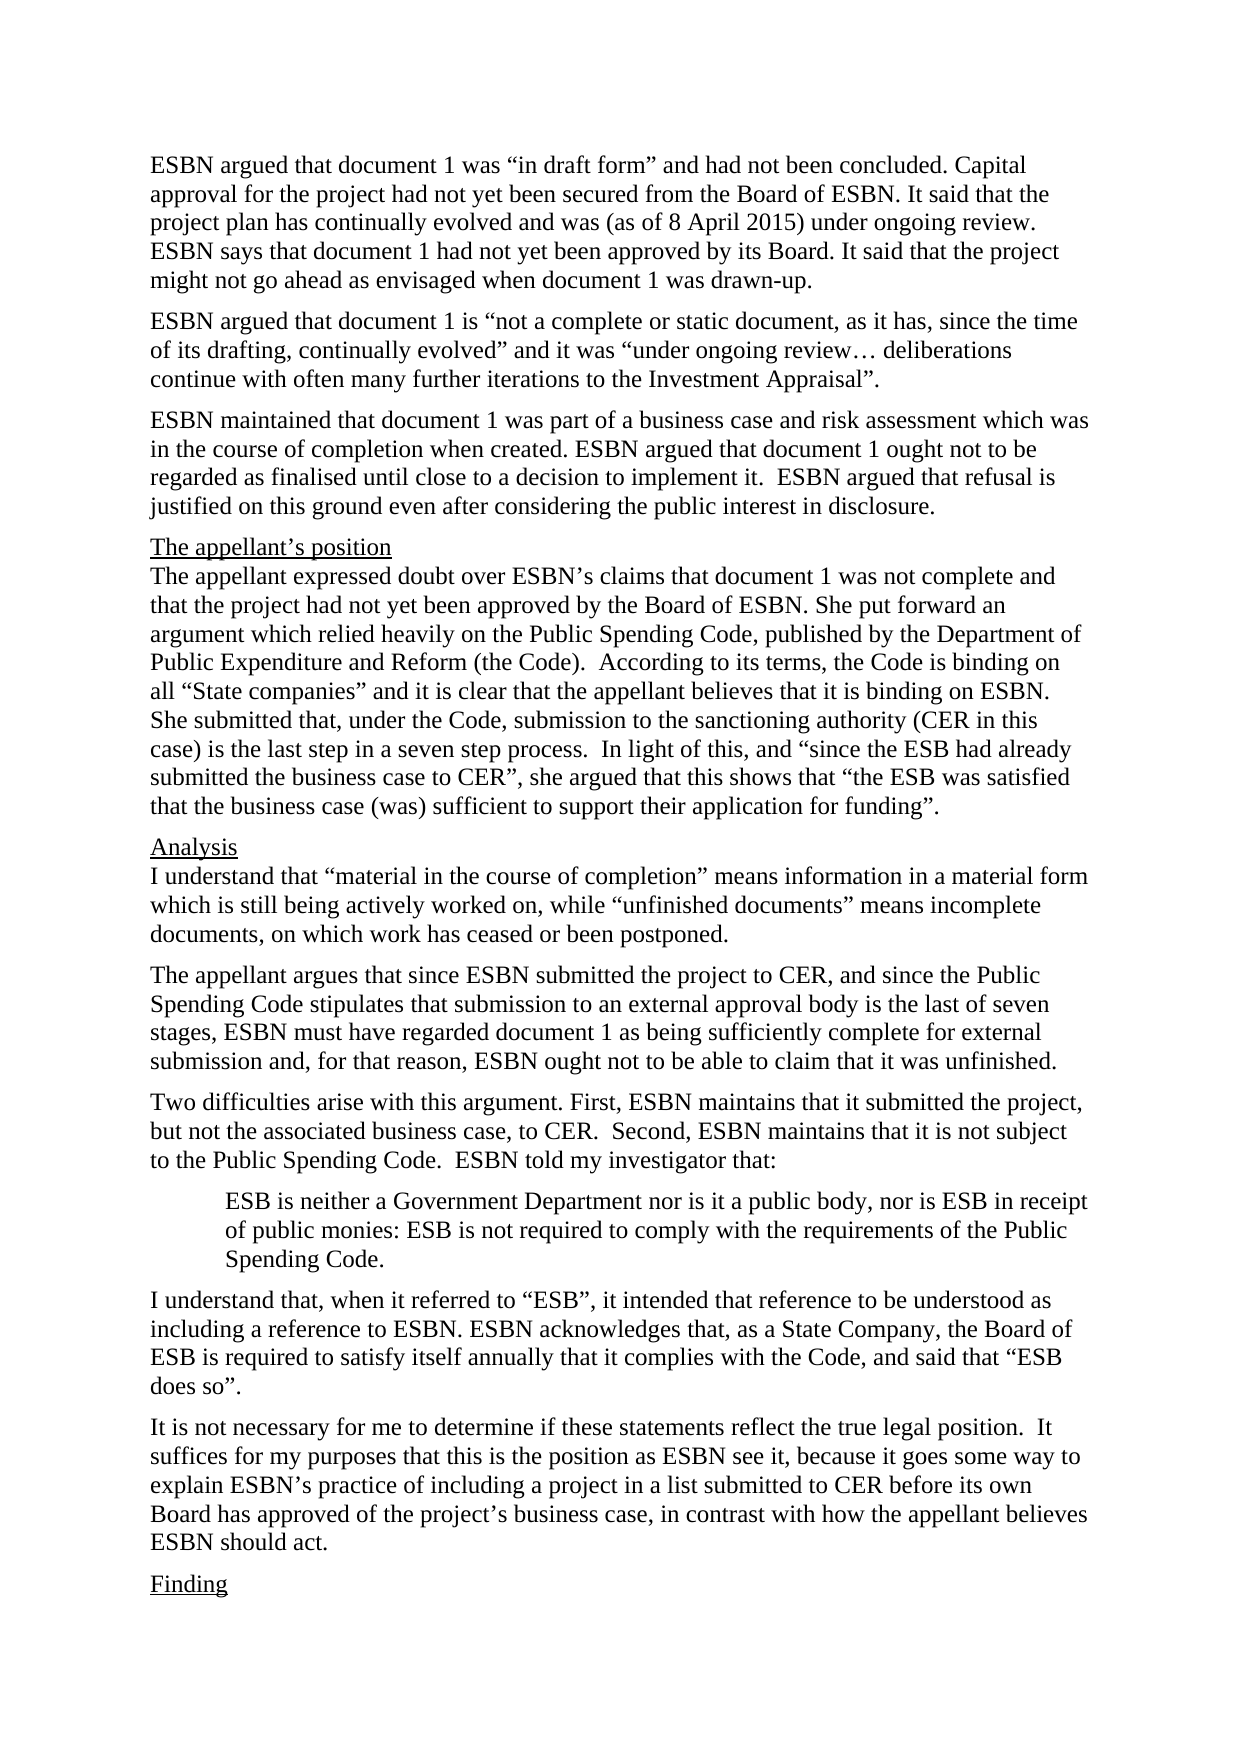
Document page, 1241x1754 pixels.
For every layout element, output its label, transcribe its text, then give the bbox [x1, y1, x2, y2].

text ESBN maintained that document 1 was part of a business case and risk assessment which was in the course of completion when created. ESBN argued that document 1 ought not to be regarded as finalised until close to a decision to implement it. ESBN argued that refusal is justified on this ground even after considering the public interest in disclosure. [150, 405, 1090, 520]
text The appellant argues that since ESBN submitted the project to CER, and since the Public Spending Code stipulates that submission to an external approval body is the last of seven stages, ESBN must have regarded document 1 as being sufficiently complete for external submission and, for that reason, ESBN ought not to be able to claim that it was unfinished. [150, 960, 1090, 1075]
text ESB is neither a Government Department nor is it a public body, nor is ESB in receipt of public monies: ESB is not required to comply with the requirements of the Public Spending Code. [225, 1186, 1090, 1272]
text I understand that “material in the course of completion” means information in a material form which is still being actively worked on, while “unfinished documents” means incomplete documents, on which work has ceased or been postponed. [150, 861, 1090, 947]
text ESBN argued that document 1 was “in draft form” and had not been concluded. Capital approval for the project had not yet been secured from the Board of ESBN. It said that the project plan has continually evolved and was (as of 8 April 2015) under ongoing review. ESBN says that document 1 had not yet been approved by its Board. It said that the project might not go ahead as envisaged when document 1 was drawn-up. [150, 150, 1090, 294]
text Analysis [150, 832, 1090, 861]
text The appellant expressed doubt over ESBN’s claims that document 1 was not complete and that the project had not yet been approved by the Board of ESBN. She put forward an argument which relied heavily on the Public Spending Code, published by the Department of Public Expenditure and Reform (the Code). According to its terms, the Code is binding on all “State companies” and it is clear that the appellant believes that it is binding on ESBN. She submitted that, under the Code, submission to the sanctioning authority (CER in this case) is the last step in a seven step process. In light of this, and “since the ESB had already submitted the business case to CER”, she argued that this shows that “the ESB was satisfied that the business case (was) sufficient to support their application for funding”. [150, 561, 1090, 820]
text ESBN argued that document 1 is “not a complete or static document, as it has, since the time of its drafting, continually evolved” and it was “under ongoing review… deliberations continue with often many further iterations to the Investment Appraisal”. [150, 306, 1090, 392]
text Two difficulties arise with this argument. First, ESBN maintains that it submitted the project, but not the associated business case, to CER. Second, ESBN maintains that it is not subject to the Public Spending Code. ESBN told my investigator that: [150, 1087, 1090, 1174]
text The appellant’s position [150, 532, 1090, 561]
text It is not necessary for me to determine if these statements reflect the true legal position. It suffices for my purposes that this is the position as ESBN see it, because it goes some way to explain ESBN’s practice of including a project in a list submitted to CER before its own Board has approved of the project’s business case, in contrast with how the appellant believes ESBN should act. [150, 1412, 1090, 1556]
text I understand that, when it referred to “ESB”, it intended that reference to be understood as including a reference to ESBN. ESBN acknowledges that, as a State Company, the Board of ESB is required to satisfy itself annually that it complies with the Code, and said that “ESB does so”. [150, 1285, 1090, 1400]
text Finding [150, 1569, 1090, 1597]
